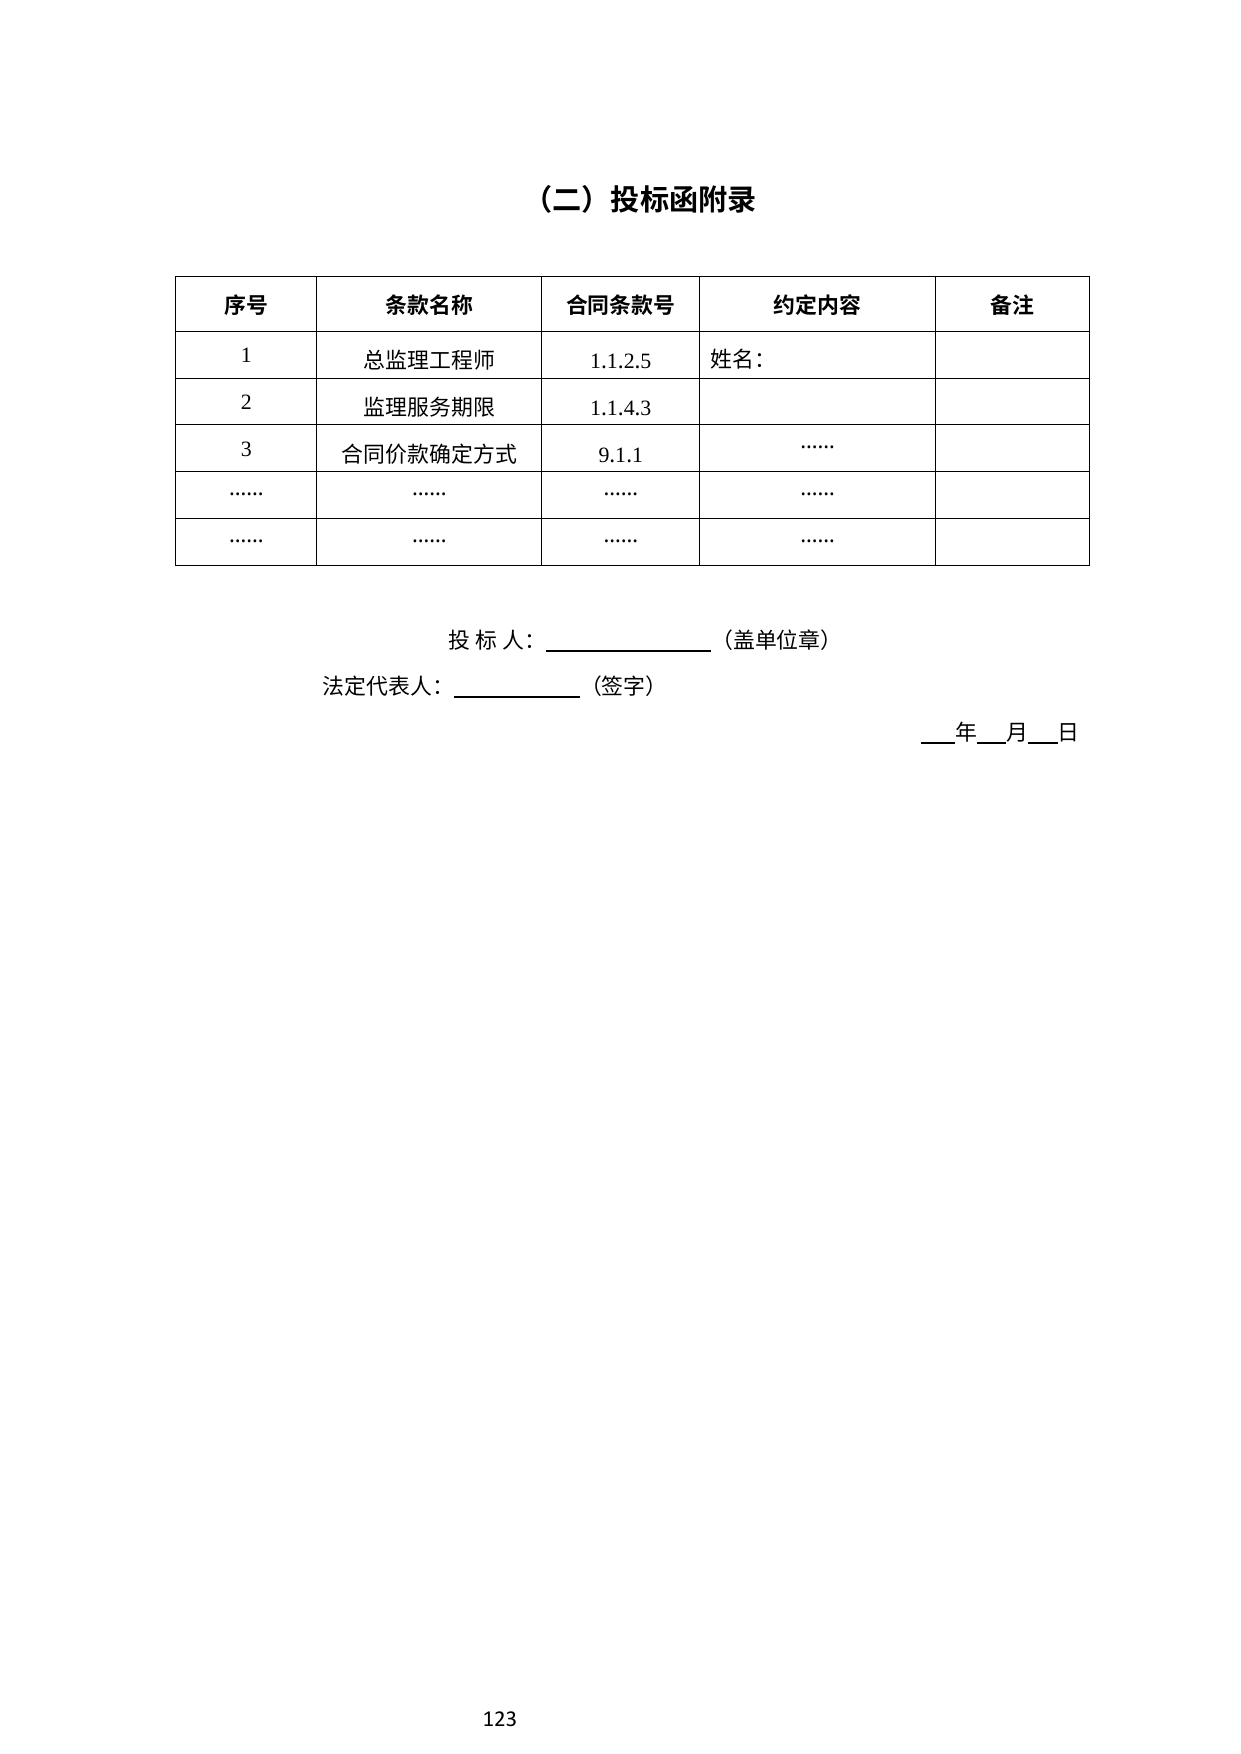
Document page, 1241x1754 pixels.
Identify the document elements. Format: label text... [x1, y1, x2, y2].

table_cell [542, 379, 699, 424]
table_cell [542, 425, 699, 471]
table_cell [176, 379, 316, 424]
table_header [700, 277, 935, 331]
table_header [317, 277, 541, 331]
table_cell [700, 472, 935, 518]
text 年 月 日 [186, 703, 1079, 749]
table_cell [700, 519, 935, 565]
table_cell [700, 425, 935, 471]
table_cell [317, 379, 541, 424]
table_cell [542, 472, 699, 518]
subtitle （二）投标函附录 [186, 176, 1079, 218]
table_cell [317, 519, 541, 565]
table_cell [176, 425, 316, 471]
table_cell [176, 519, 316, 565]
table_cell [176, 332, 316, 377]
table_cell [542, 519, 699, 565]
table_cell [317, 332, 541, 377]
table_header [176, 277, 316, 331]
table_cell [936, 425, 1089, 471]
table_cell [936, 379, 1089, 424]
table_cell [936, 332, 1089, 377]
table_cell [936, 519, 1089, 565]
text 法定代表人： （签字） [186, 658, 1079, 703]
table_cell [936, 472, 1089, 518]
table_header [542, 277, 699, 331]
text 投 标 人： （盖单位章） [186, 612, 1079, 658]
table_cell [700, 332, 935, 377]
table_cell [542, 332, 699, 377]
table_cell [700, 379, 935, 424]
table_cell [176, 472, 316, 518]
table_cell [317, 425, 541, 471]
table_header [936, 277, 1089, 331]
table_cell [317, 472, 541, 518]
